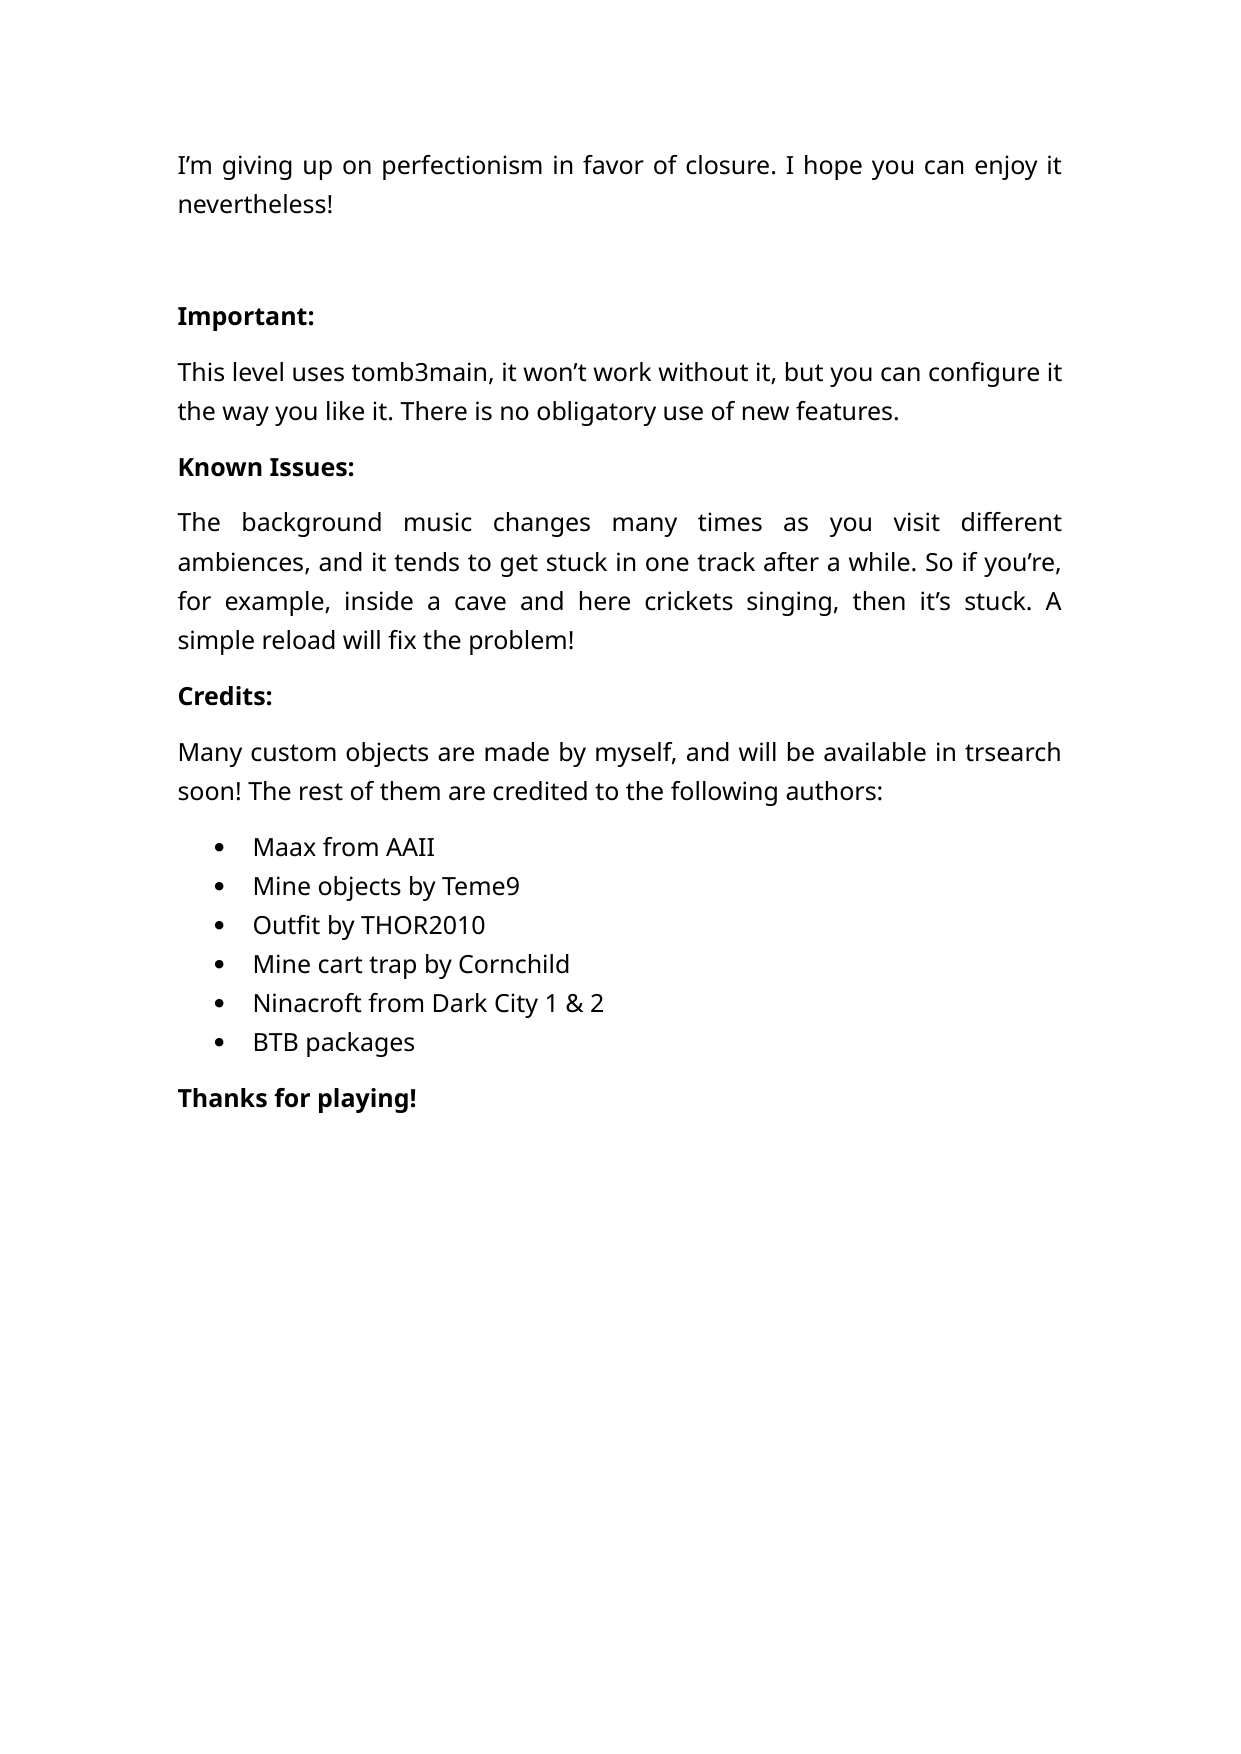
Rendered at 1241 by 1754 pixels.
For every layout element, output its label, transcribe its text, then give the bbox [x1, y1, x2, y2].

list BTB packages [215, 1025, 1063, 1059]
text Credits: [177, 678, 1063, 712]
text Thanks for playing! [177, 1081, 1063, 1115]
text This level uses tomb3main, it won’t work without it, but you can configure it the way you like it. There is no obligatory use of new features. [177, 354, 1063, 427]
text The background music changes many times as you visit different ambiences, and it tends to get stuck in one track after a while. So if you’re, for example, inside a cave and here crickets singing, then it’s stuck. A simple reload will fix the problem! [177, 505, 1063, 657]
list Ninacroft from Dark City 1 & 2 [215, 986, 1063, 1020]
text Many custom objects are made by myself, and will be available in trsearch soon! The rest of them are credited to the following authors: [177, 734, 1063, 807]
list Mine cart trap by Cornchild [215, 947, 1063, 981]
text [177, 148, 1063, 221]
list Mine objects by Teme9 [215, 868, 1063, 902]
text Important: [177, 298, 1063, 332]
list Outfit by THOR2010 [215, 908, 1063, 942]
list Maax from AAII [215, 829, 1063, 863]
text Known Issues: [177, 449, 1063, 483]
